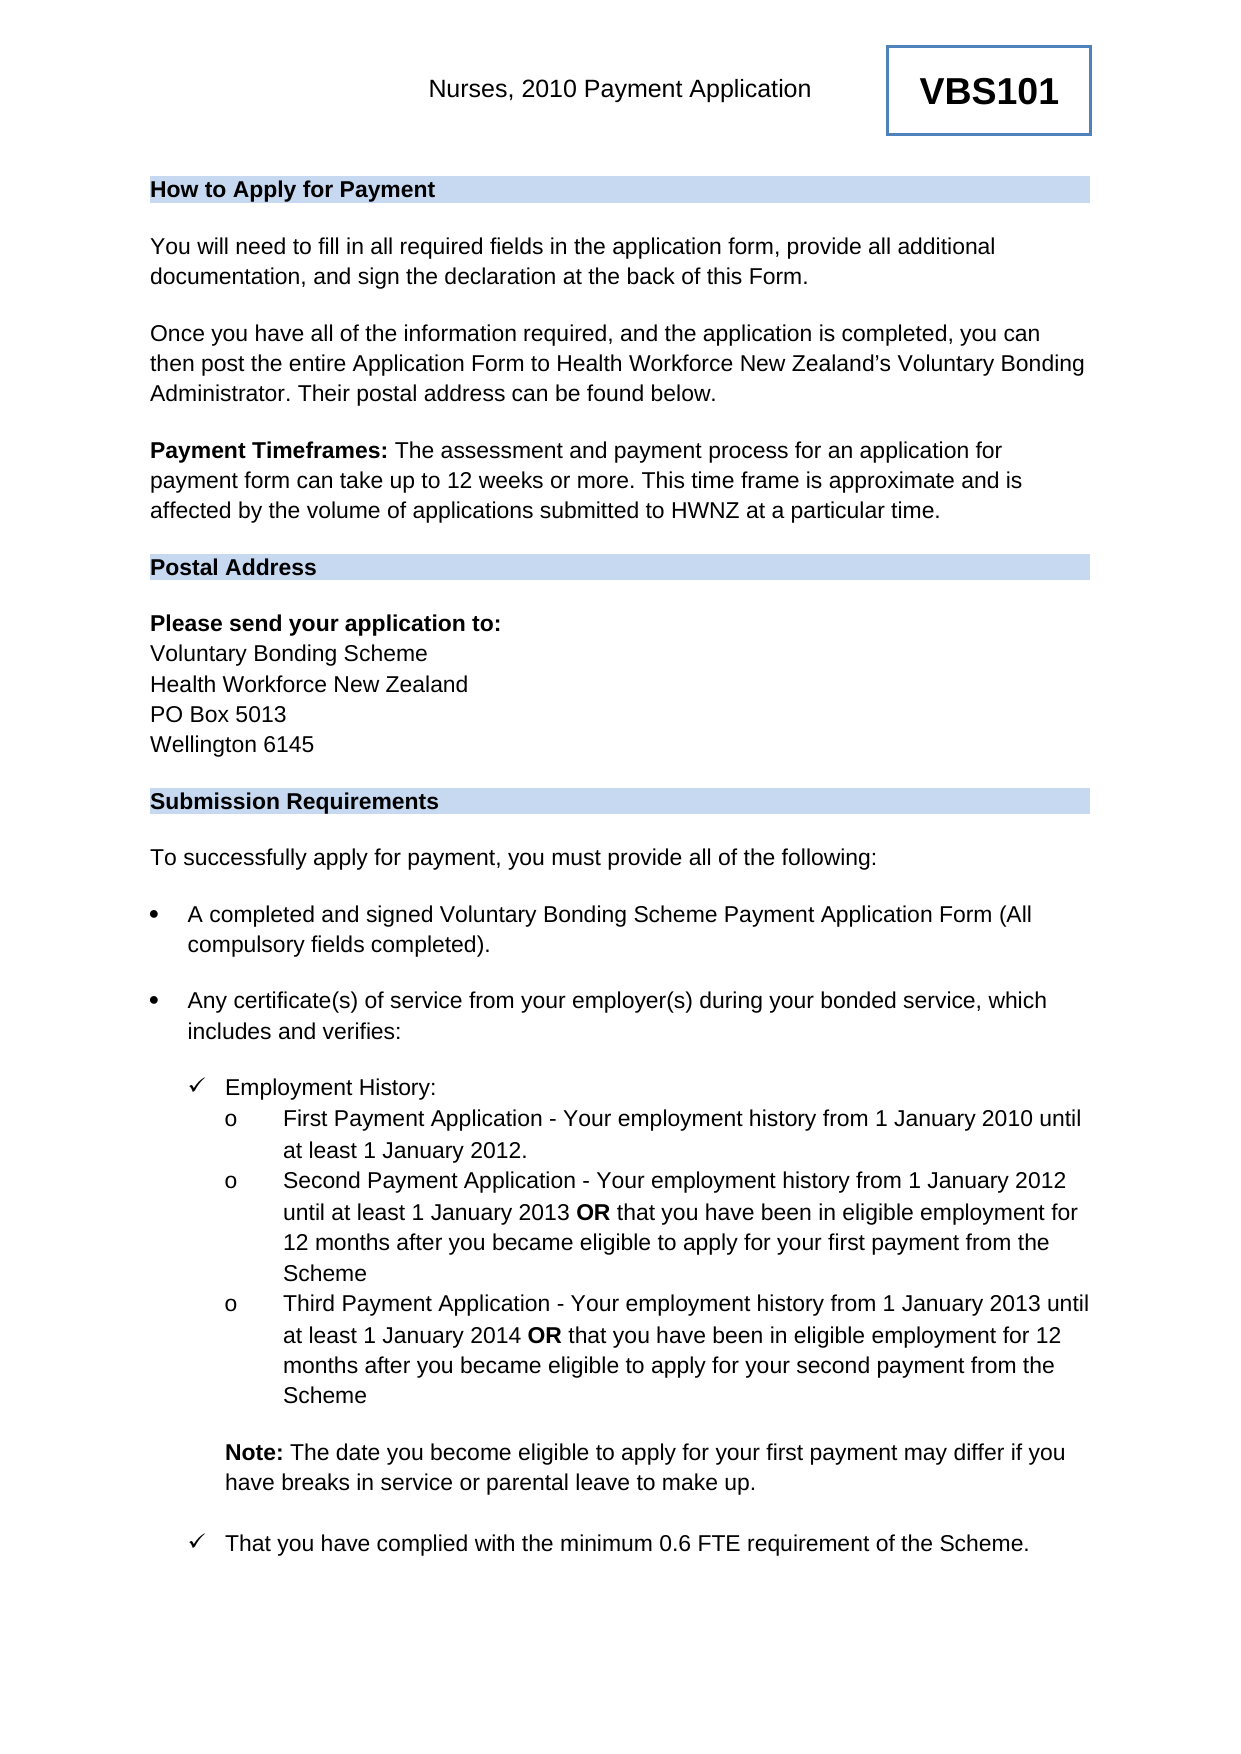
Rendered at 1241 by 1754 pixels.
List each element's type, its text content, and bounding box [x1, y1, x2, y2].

list Note: The date you become eligible to apply for your first payment may differ if you have breaks in service or parental leave to make up. [225, 1439, 1090, 1495]
list A completed and signed Voluntary Bonding Scheme Payment Application Form (All compulsory fields completed). [150, 901, 1090, 957]
list Employment History: [187, 1074, 1090, 1101]
text Wellington 6145 [150, 731, 1090, 757]
text You will need to fill in all required fields in the application form, provide all additional documentation, and sign the declaration at the back of this Form. [150, 233, 1090, 289]
text Once you have all of the information required, and the application is completed, you can then post the entire Application Form to Health Workforce New Zealand’s Voluntary Bonding Administrator. Their postal address can be found below. [150, 320, 1090, 406]
list Third Payment Application - Your employment history from 1 January 2013 until at least 1 January 2014 OR that you have been in eligible employment for 12 months after you became eligible to apply for your second payment from the Scheme [224, 1290, 1090, 1409]
text Please send your application to: [150, 610, 1090, 637]
subtitle Postal Address [150, 554, 1090, 580]
list That you have complied with the minimum 0.6 FTE requirement of the Scheme. [187, 1529, 1090, 1556]
text PO Box 5013 [150, 701, 1090, 727]
text Health Workforce New Zealand [150, 671, 1090, 697]
list Second Payment Application - Your employment history from 1 January 2012 until at least 1 January 2013 OR that you have been in eligible employment for 12 months after you became eligible to apply for your first payment from the Scheme [224, 1167, 1090, 1286]
subtitle Submission Requirements [150, 788, 1090, 814]
list First Payment Application - Your employment history from 1 January 2010 until at least 1 January 2012. [224, 1104, 1090, 1163]
text Payment Timeframes: The assessment and payment process for an application for payment form can take up to 12 weeks or more. This time frame is approximate and is affected by the volume of applications submitted to HWNZ at a particular time. [150, 437, 1090, 523]
text To successfully apply for payment, you must provide all of the following: [150, 844, 1090, 871]
list Any certificate(s) of service from your employer(s) during your bonded service, which includes and verifies: [150, 987, 1090, 1044]
subtitle How to Apply for Payment [150, 176, 1090, 203]
text Voluntary Bonding Scheme [150, 640, 1090, 667]
